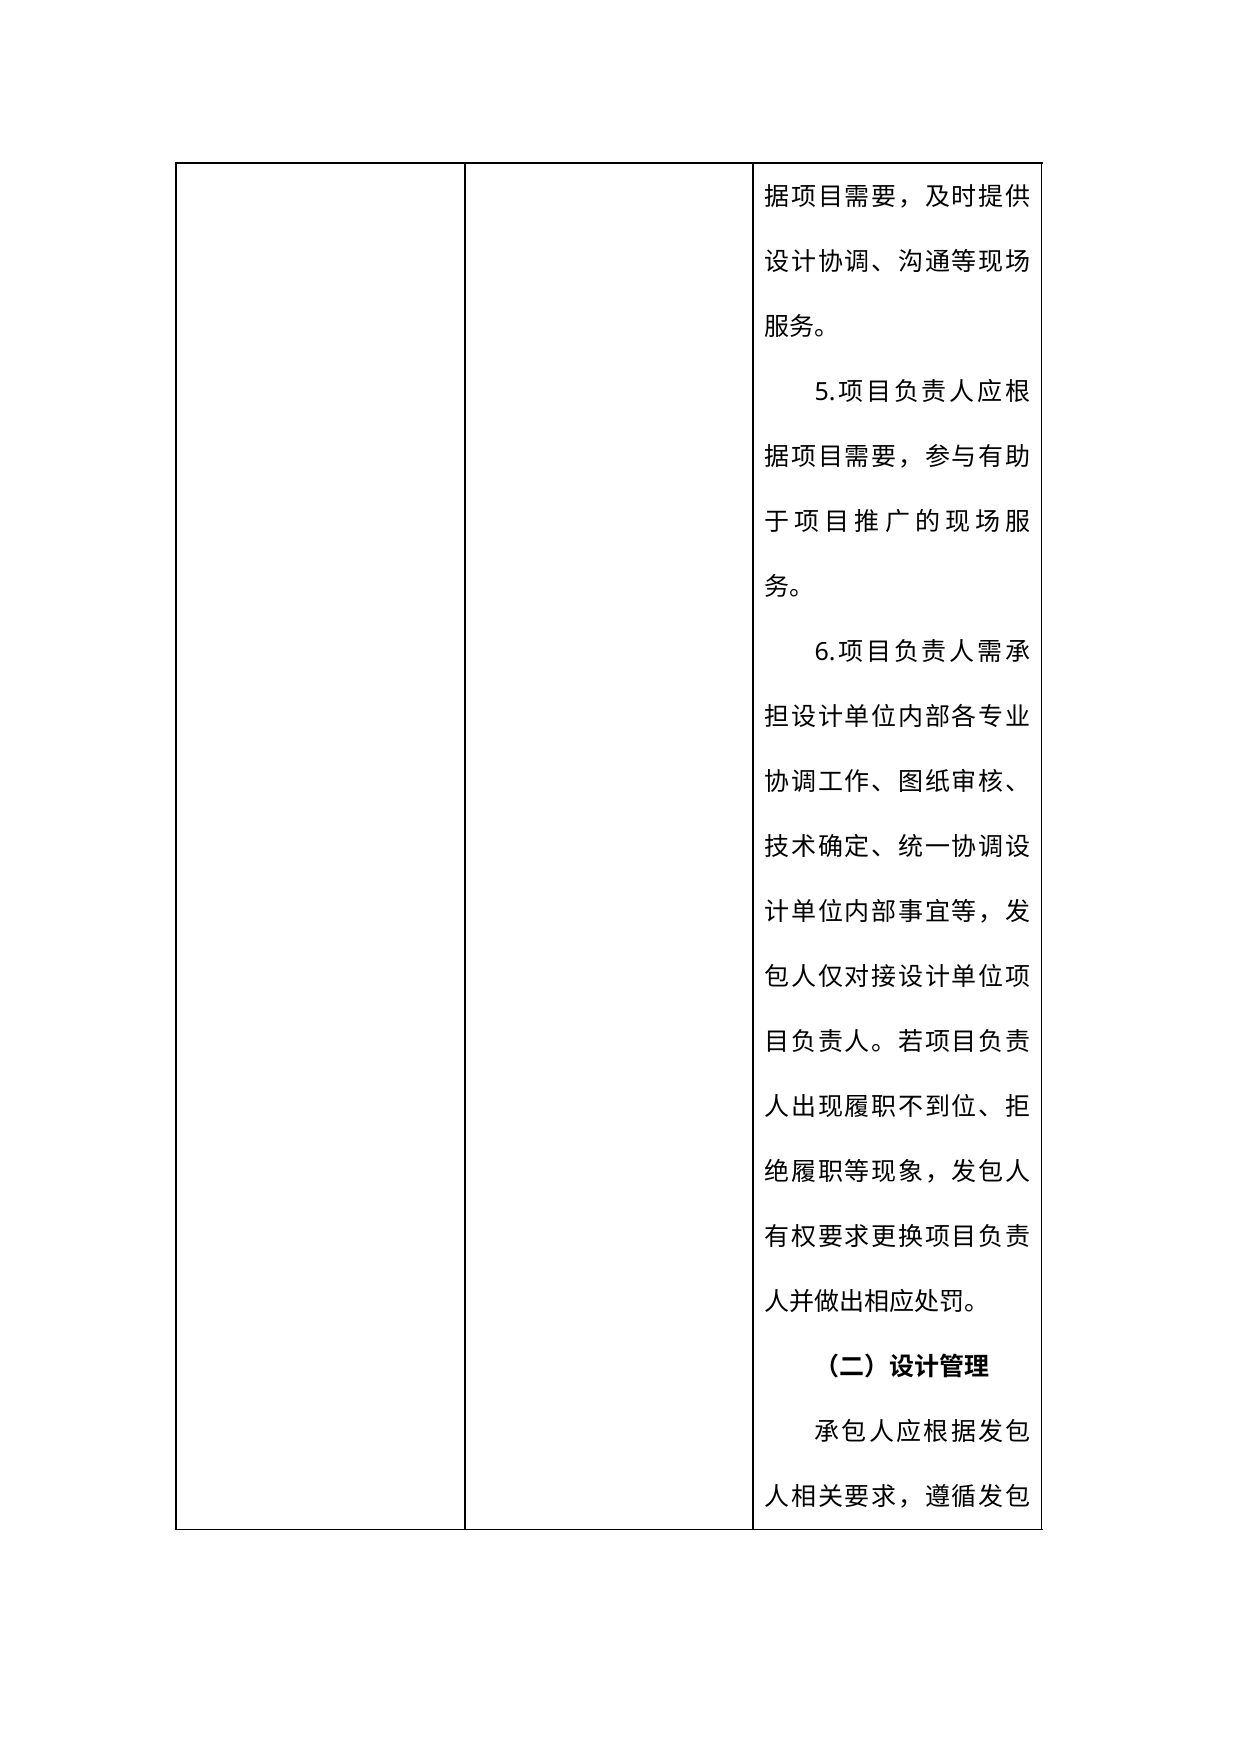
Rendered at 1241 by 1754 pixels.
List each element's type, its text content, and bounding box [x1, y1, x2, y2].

table_cell [466, 164, 752, 1528]
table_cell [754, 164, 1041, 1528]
table_cell 1 [177, 164, 464, 1528]
